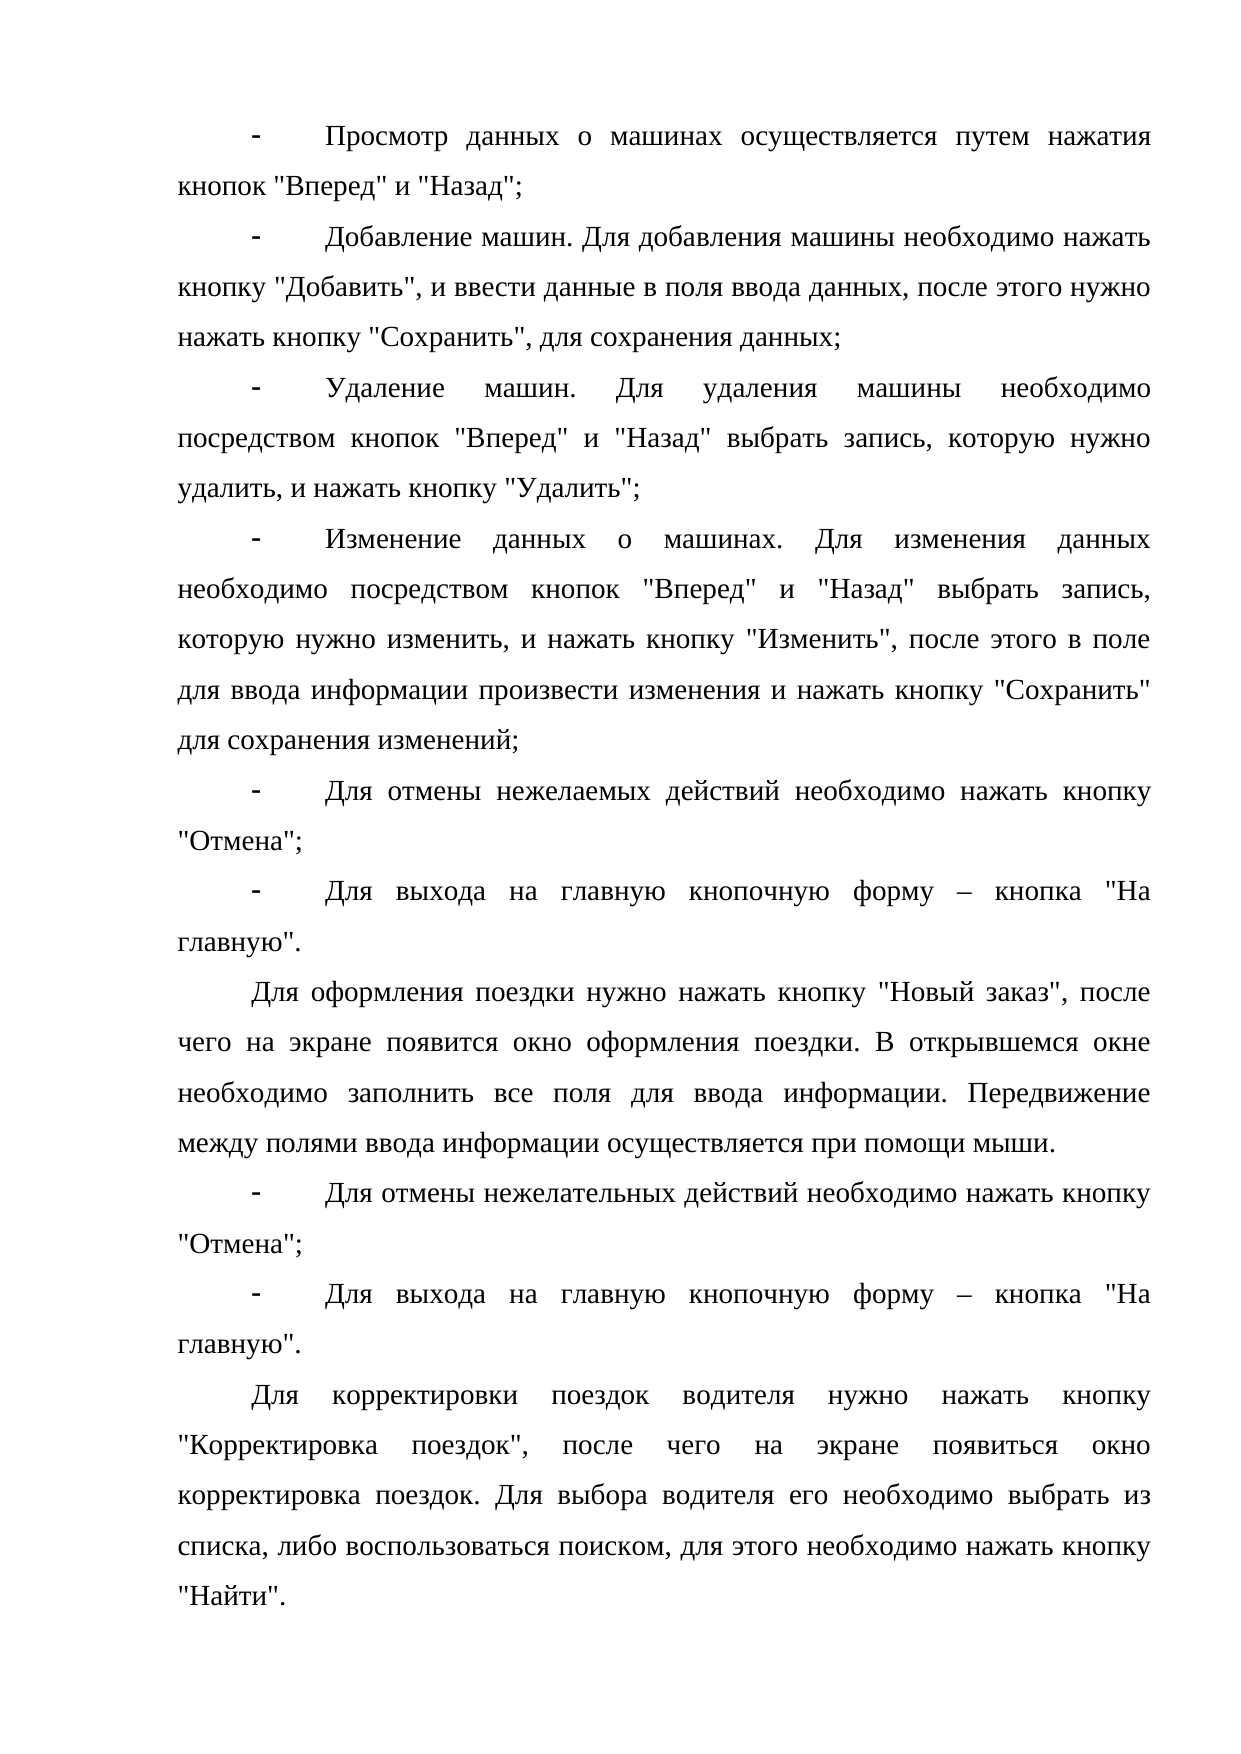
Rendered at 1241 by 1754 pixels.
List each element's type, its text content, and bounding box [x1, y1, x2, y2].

list Добавление машин. Для добавления машины необходимо нажать кнопку "Добавить", и ввести данные в поля ввода данных, после этого нужно нажать кнопку "Сохранить", для сохранения данных; [177, 219, 1152, 353]
list Для выхода на главную кнопочную форму – кнопка "На главную". [177, 1276, 1152, 1360]
list Для отмены нежелаемых действий необходимо нажать кнопку "Отмена"; [177, 773, 1152, 857]
list Для выхода на главную кнопочную форму – кнопка "На главную". [177, 873, 1152, 957]
text Для корректировки поездок водителя нужно нажать кнопку "Корректировка поездок", после чего на экране появиться окно корректировка поездок. Для выбора водителя его необходимо выбрать из списка, либо воспользоваться поиском, для этого необходимо нажать кнопку "Найти". [177, 1377, 1152, 1612]
list Для отмены нежелательных действий необходимо нажать кнопку "Отмена"; [177, 1175, 1152, 1259]
list Изменение данных о машинах. Для изменения данных необходимо посредством кнопок "Вперед" и "Назад" выбрать запись, которую нужно изменить, и нажать кнопку "Изменить", после этого в поле для ввода информации произвести изменения и нажать кнопку "Сохранить" для сохранения изменений; [177, 521, 1152, 756]
list Просмотр данных о машинах осуществляется путем нажатия кнопок "Вперед" и "Назад"; [177, 118, 1152, 202]
text Для оформления поездки нужно нажать кнопку "Новый заказ", после чего на экране появится окно оформления поездки. В открывшемся окне необходимо заполнить все поля для ввода информации. Передвижение между полями ввода информации осуществляется при помощи мыши. [177, 974, 1152, 1158]
list Удаление машин. Для удаления машины необходимо посредством кнопок "Вперед" и "Назад" выбрать запись, которую нужно удалить, и нажать кнопку "Удалить"; [177, 370, 1152, 504]
